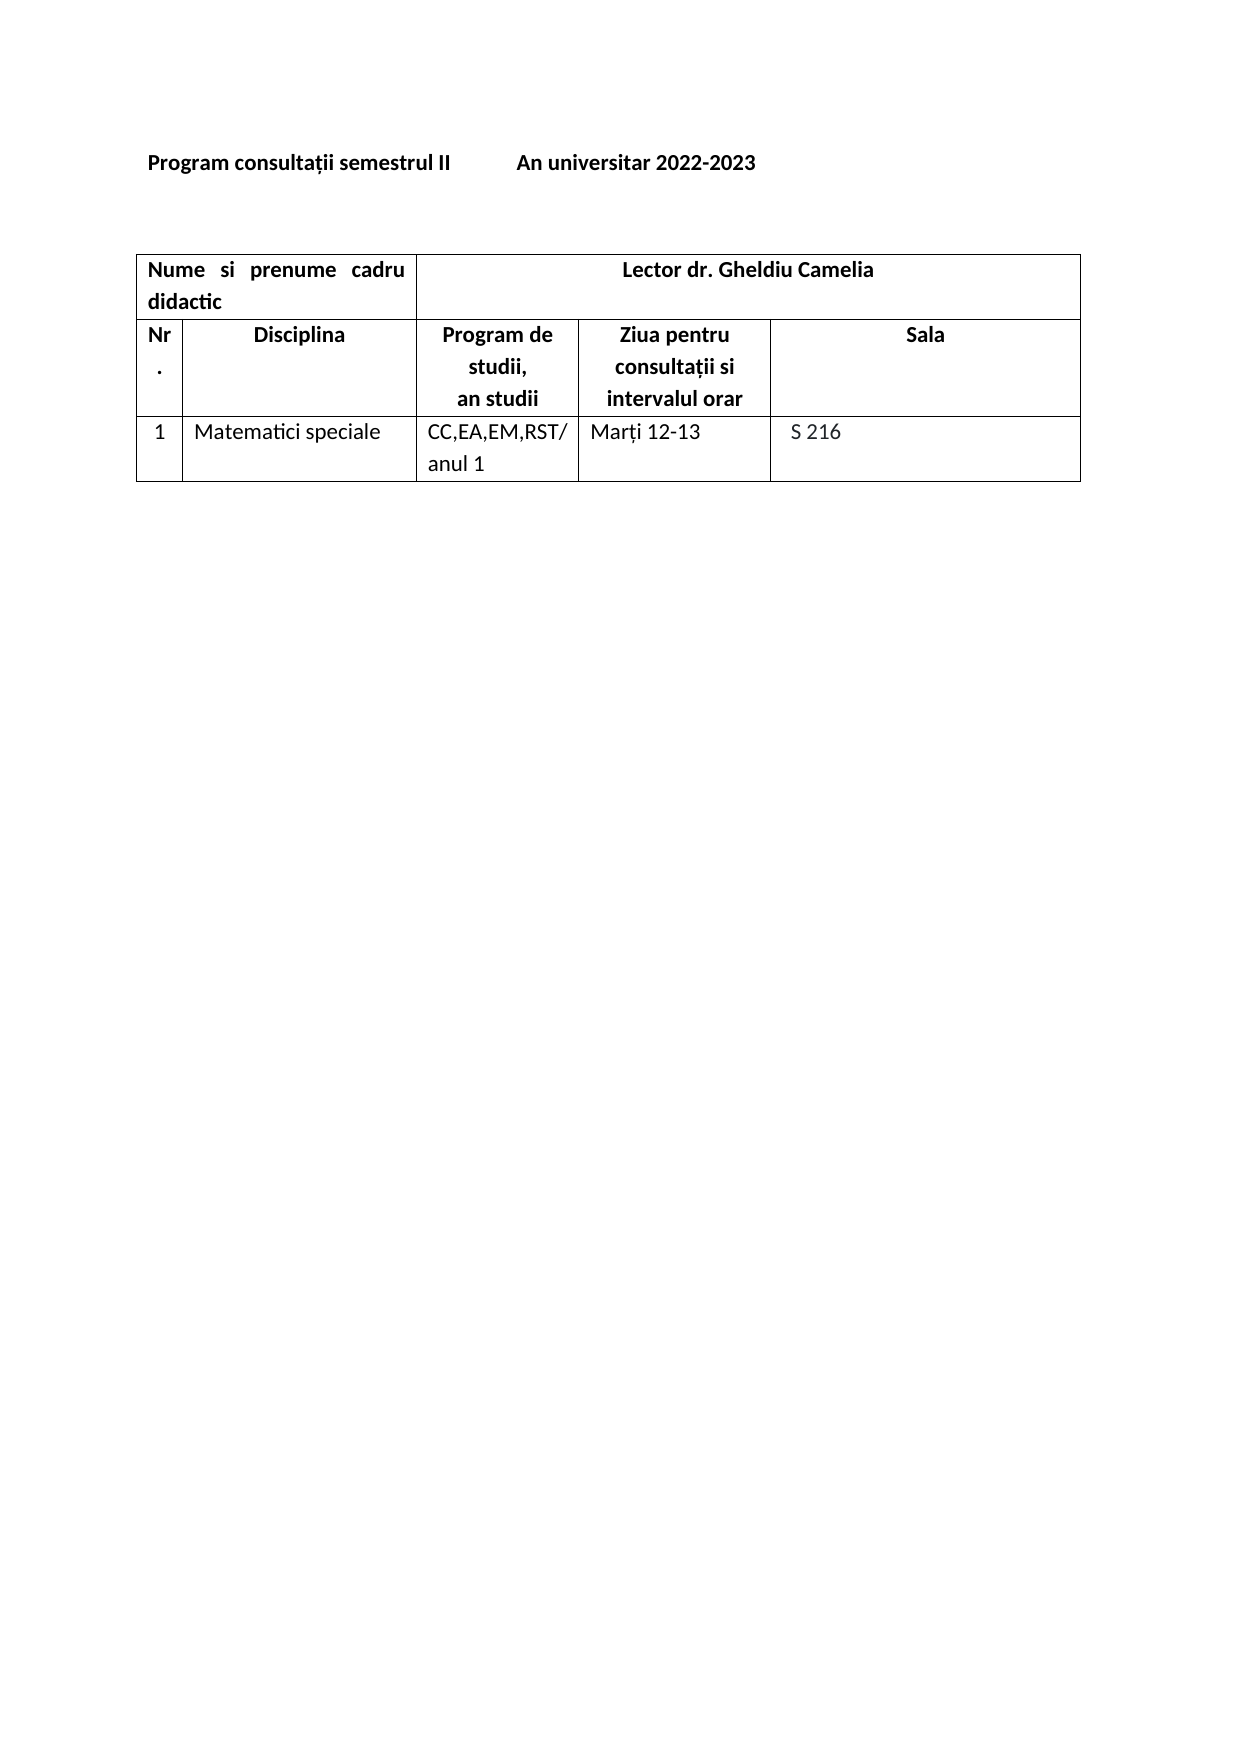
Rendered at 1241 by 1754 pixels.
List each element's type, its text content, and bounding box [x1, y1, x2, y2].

table_cell Matematici speciale [183, 417, 416, 481]
table_cell CC,EA,EM,RST/anul 1 [417, 417, 578, 481]
table_cell Disciplina [183, 320, 416, 416]
table_header Lector dr. Gheldiu Camelia [417, 255, 1080, 319]
table_cell Marți 12-13 [579, 417, 770, 481]
table_cell Ziua pentru consultații si intervalul orar [579, 320, 770, 416]
table_cell Nr. [137, 320, 182, 416]
table_cell Program de studii, an studii [417, 320, 578, 416]
table_cell 1 [137, 417, 182, 481]
text Program consultații semestrul II An universitar 2022-2023 [148, 148, 1093, 176]
table_header Nume si prenume cadru didactic [137, 255, 416, 319]
table_cell Sala [771, 320, 1080, 416]
table_cell S 216 [771, 417, 1080, 481]
